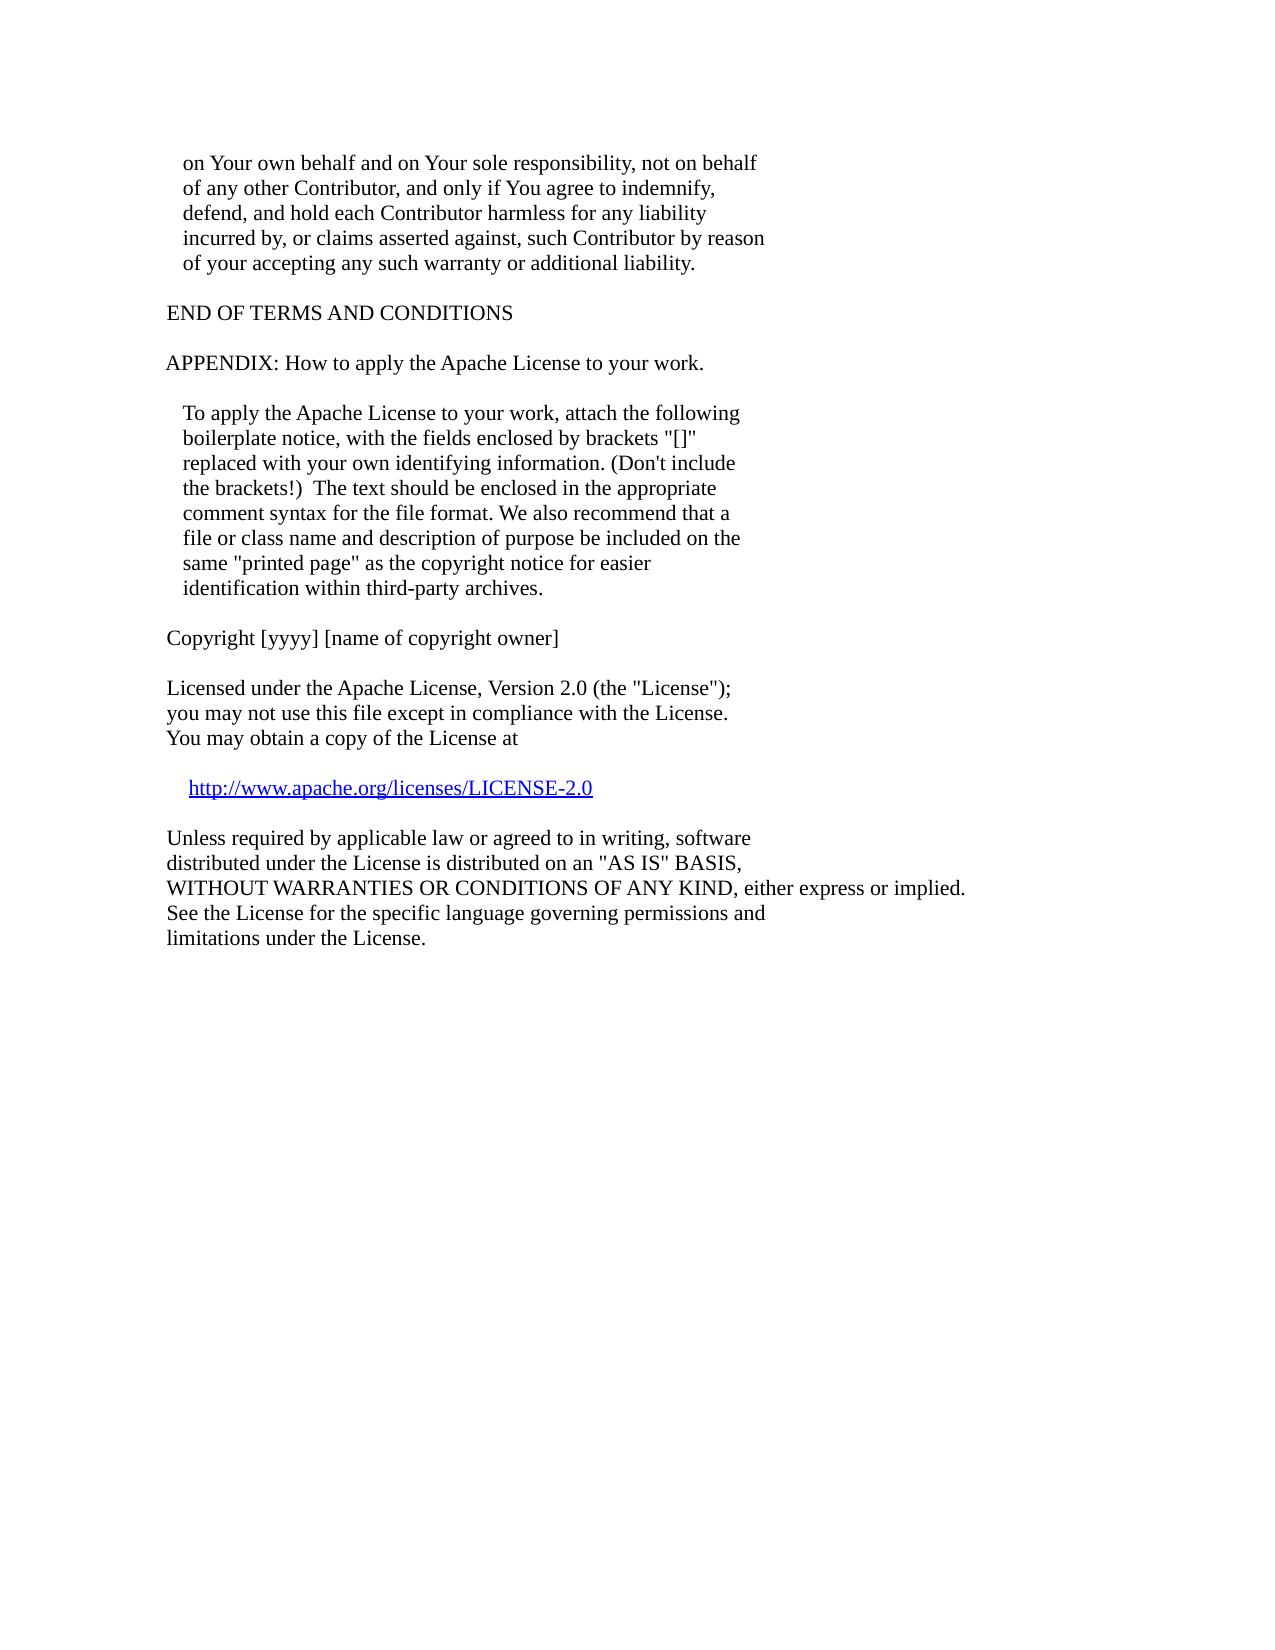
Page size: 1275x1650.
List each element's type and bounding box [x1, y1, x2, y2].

text [150, 150, 1125, 950]
